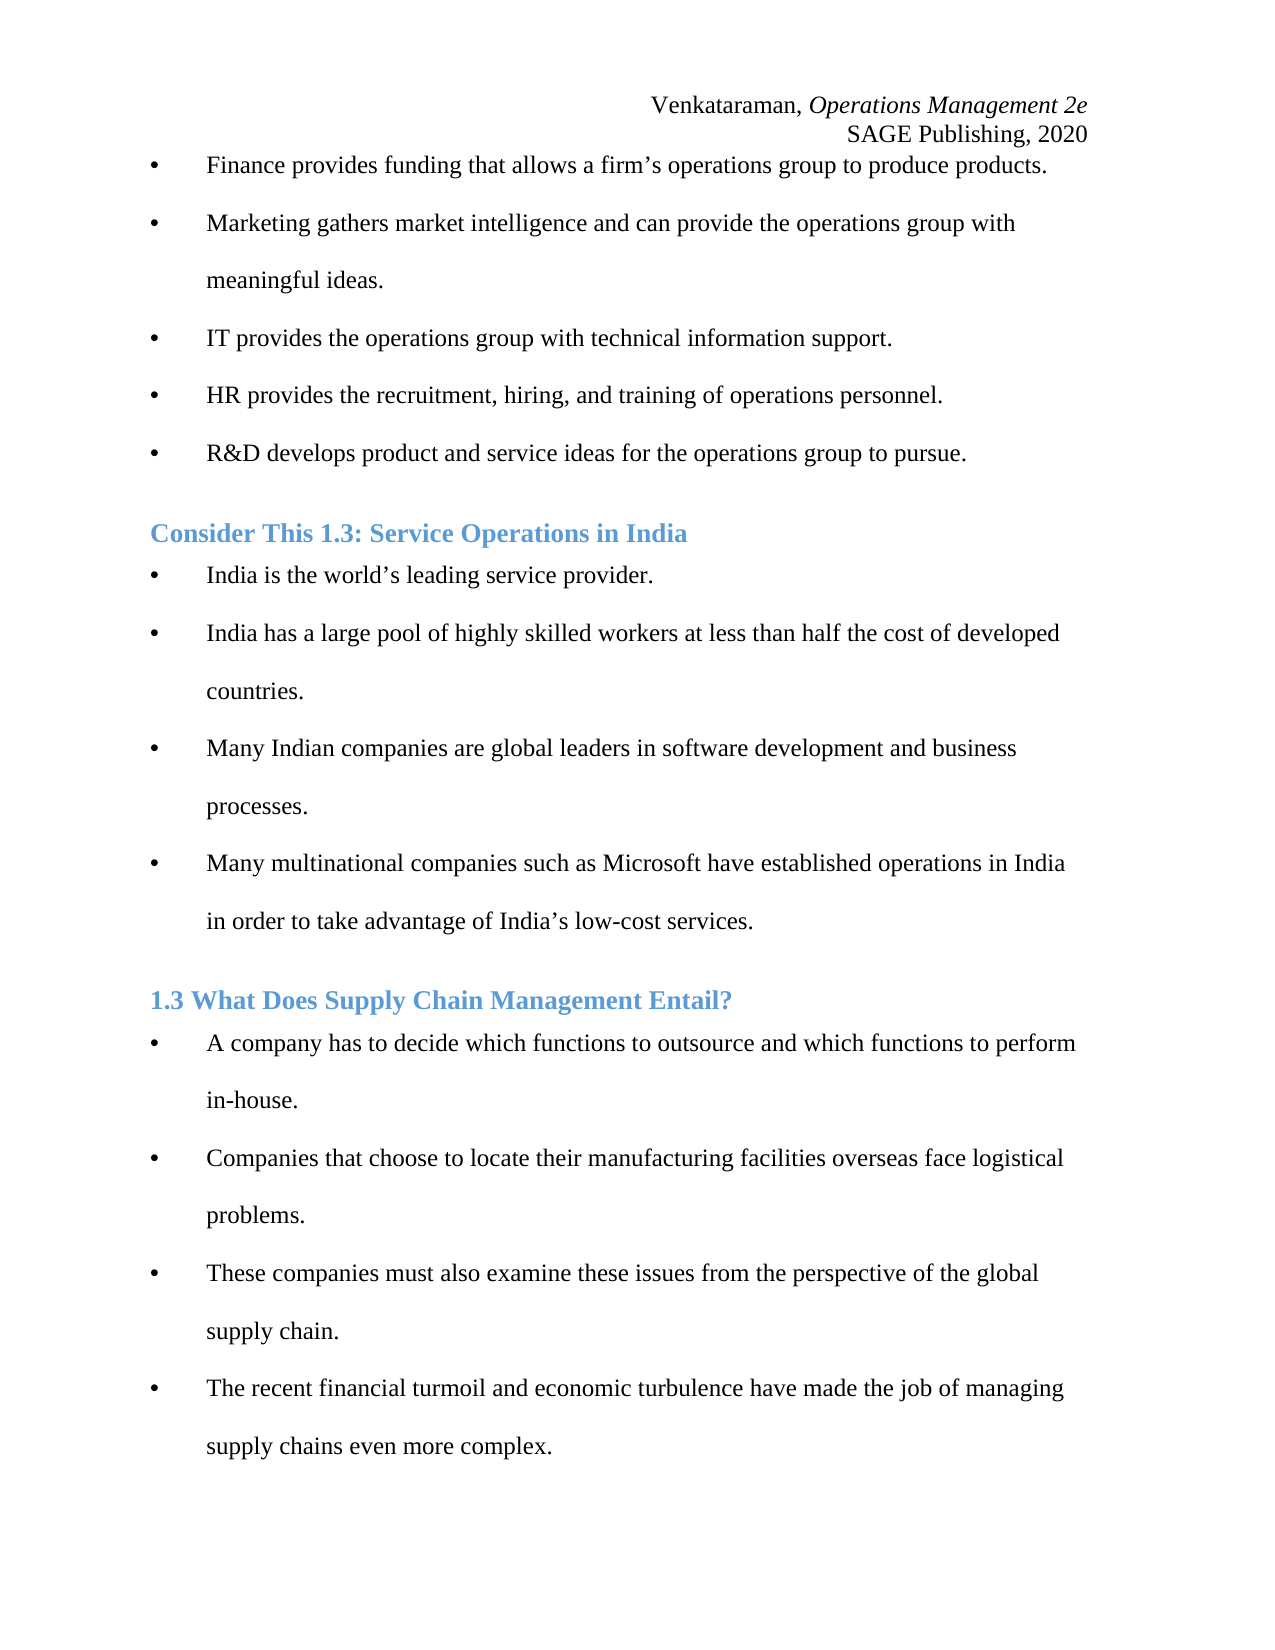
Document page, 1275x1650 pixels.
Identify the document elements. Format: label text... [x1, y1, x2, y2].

subtitle Finance provides funding that allows a firm’s operations group to produce products. [150, 150, 1087, 179]
subtitle HR provides the recruitment, hiring, and training of operations personnel. [150, 381, 1087, 409]
subtitle IT provides the operations group with technical information support. [150, 323, 1087, 352]
subtitle R&D develops product and service ideas for the operations group to pursue. [150, 438, 1087, 467]
subtitle Consider This 1.3: Service Operations in India [150, 517, 1087, 548]
subtitle A company has to decide which functions to outsource and which functions to perform in-house. [150, 1028, 1087, 1114]
subtitle The recent financial turmoil and economic turbulence have made the job of managing supply chains even more complex. [150, 1373, 1087, 1459]
subtitle These companies must also examine these issues from the perspective of the global supply chain. [150, 1258, 1087, 1344]
subtitle Marketing gathers market intelligence and can provide the operations group with meaningful ideas. [150, 208, 1087, 294]
subtitle 1.3 What Does Supply Chain Management Entail? [150, 984, 1087, 1015]
subtitle Companies that choose to locate their manufacturing facilities overseas face logistical problems. [150, 1143, 1087, 1229]
subtitle Many Indian companies are global leaders in software development and business processes. [150, 733, 1087, 819]
subtitle Many multinational companies such as Microsoft have established operations in India in order to take advantage of India’s low-cost services. [150, 848, 1087, 935]
subtitle India has a large pool of highly skilled workers at less than half the cost of developed countries. [150, 618, 1087, 704]
subtitle India is the world’s leading service provider. [150, 560, 1087, 589]
